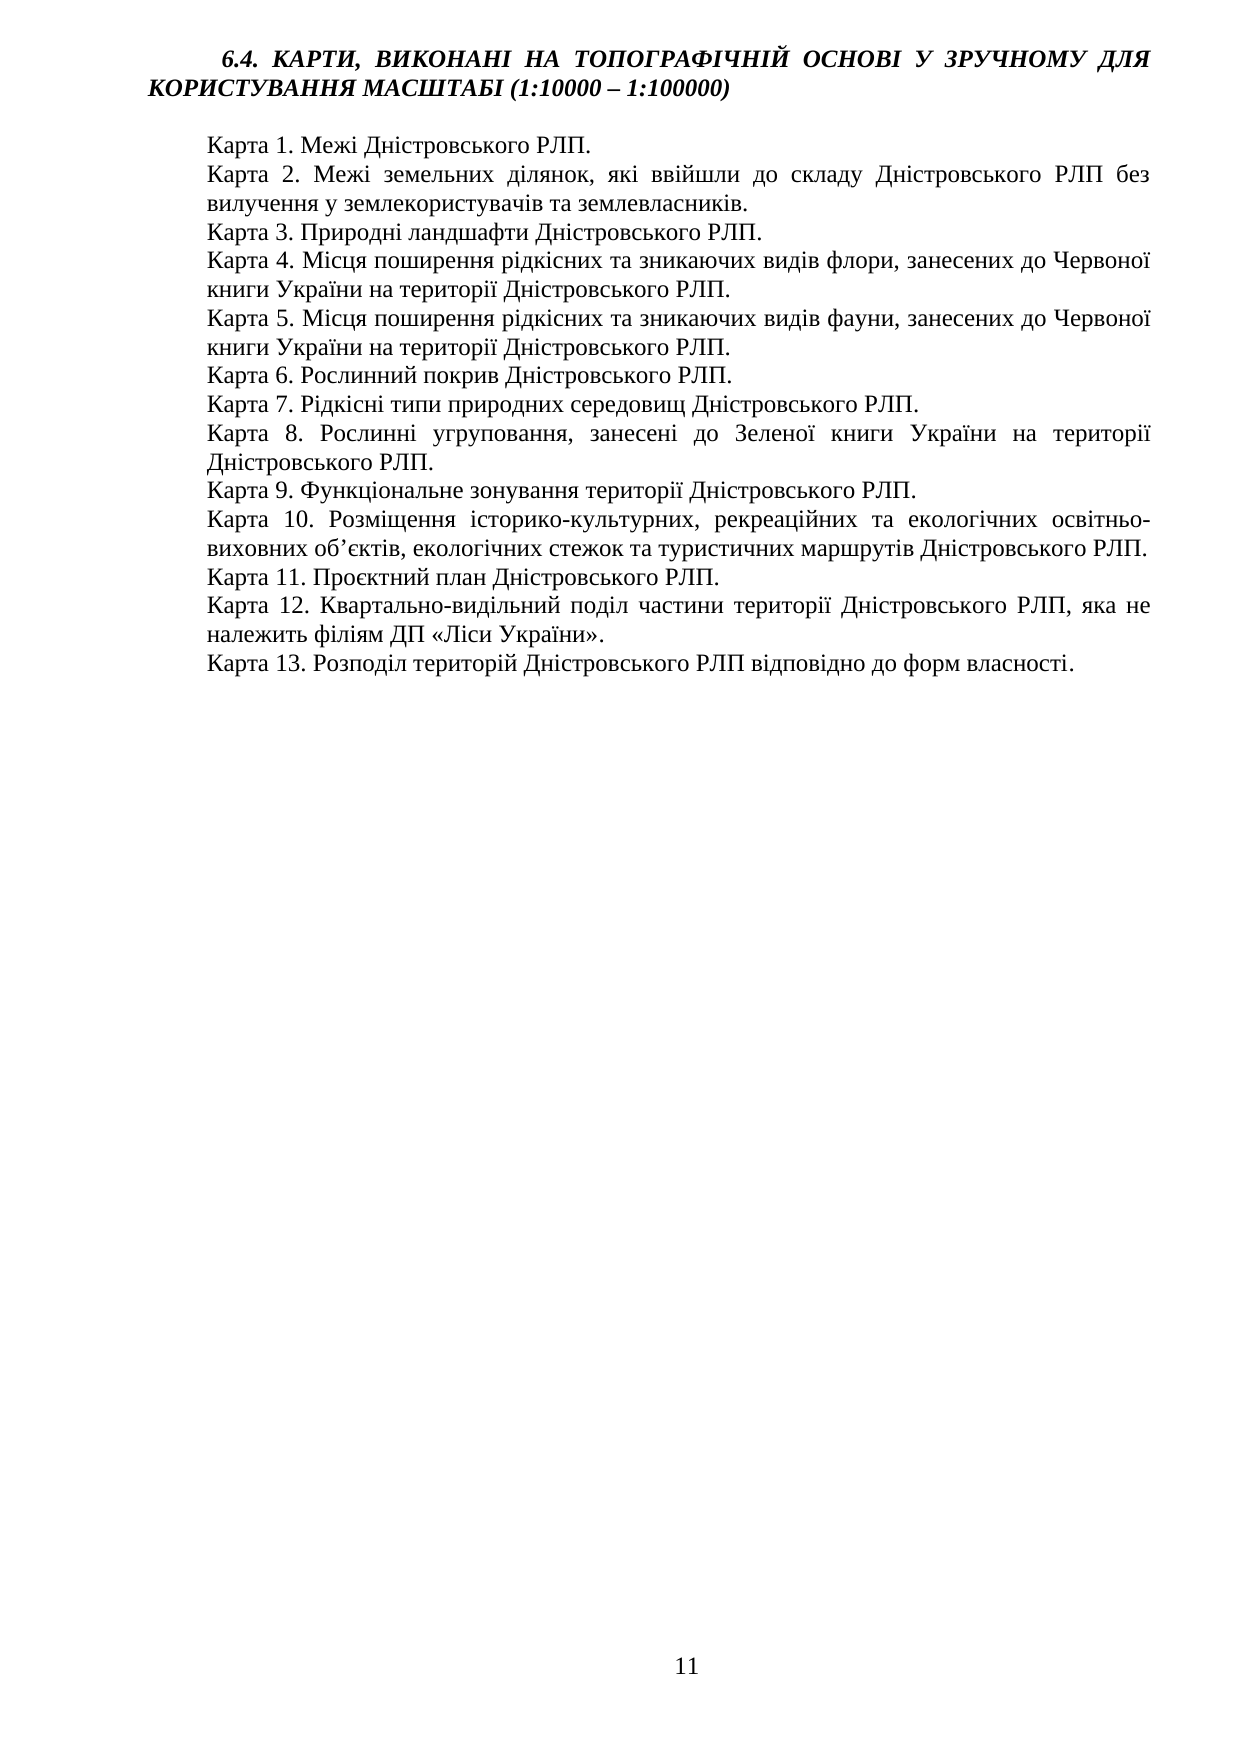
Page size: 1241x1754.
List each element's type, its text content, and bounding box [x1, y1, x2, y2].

text Карта 1. Межі Дністровського РЛП. [207, 131, 1152, 159]
text Карта 13. Розподіл територій Дністровського РЛП відповідно до форм власності. [207, 648, 1152, 677]
text Карта 5. Місця поширення рідкісних та зникаючих видів фауни, занесених до Червоної книги України на території Дністровського РЛП. [207, 303, 1152, 361]
text Карта 4. Місця поширення рідкісних та зникаючих видів флори, занесених до Червоної книги України на території Дністровського РЛП. [207, 246, 1152, 303]
text Карта 10. Розміщення історико-культурних, рекреаційних та екологічних освітньо-виховних об’єктів, екологічних стежок та туристичних маршрутів Дністровського РЛП. [207, 504, 1152, 562]
text Карта 11. Проєктний план Дністровського РЛП. [207, 562, 1152, 591]
text Карта 6. Рослинний покрив Дністровського РЛП. [207, 361, 1152, 389]
text Карта 7. Рідкісні типи природних середовищ Дністровського РЛП. [207, 389, 1152, 418]
text Карта 8. Рослинні угруповання, занесені до Зеленої книги України на території Дністровського РЛП. [207, 418, 1152, 476]
text Карта 12. Квартально-видільний поділ частини території Дністровського РЛП, яка не належить філіям ДП «Ліси України». [207, 591, 1152, 648]
text Карта 3. Природні ландшафти Дністровського РЛП. [207, 217, 1152, 246]
text Карта 9. Функціональне зонування території Дністровського РЛП. [207, 476, 1152, 504]
subtitle 6.4. КАРТИ, ВИКОНАНІ НА ТОПОГРАФІЧНІЙ ОСНОВІ У ЗРУЧНОМУ ДЛЯ КОРИСТУВАННЯ МАСШТАБІ (1:10000 – 1:100000) [148, 44, 1152, 102]
text Карта 2. Межі земельних ділянок, які ввійшли до складу Дністровського РЛП без вилучення у землекористувачів та землевласників. [207, 159, 1152, 217]
